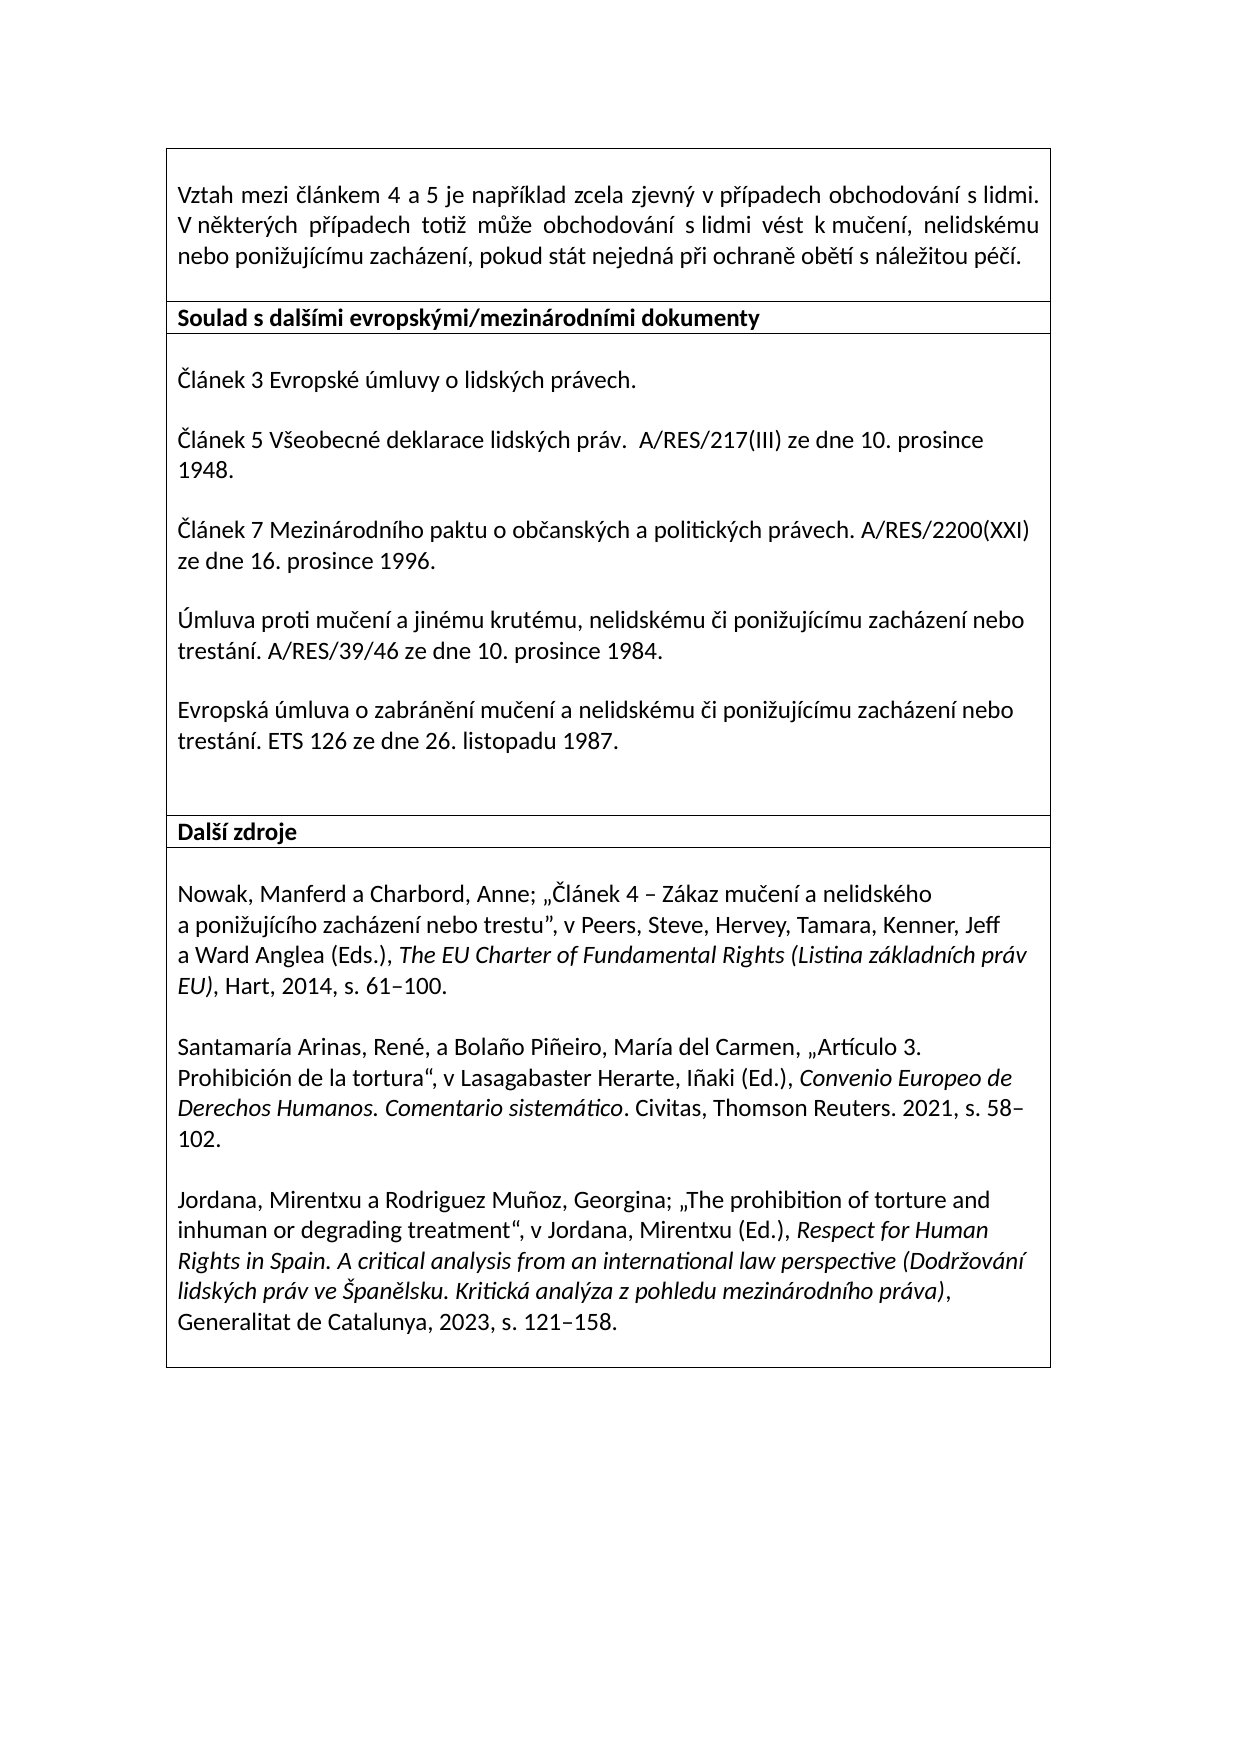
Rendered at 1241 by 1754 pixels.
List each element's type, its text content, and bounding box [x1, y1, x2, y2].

table_cell Další zdroje [167, 816, 1050, 847]
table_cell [167, 149, 1050, 301]
table_cell Soulad s dalšími evropskými/mezinárodními dokumenty [167, 302, 1050, 333]
table_cell Nowak, Manferd a Charbord, Anne; „Článek 4 – Zákaz mučení a nelidského a ponižujícího zacházení nebo trestu”, v Peers, Steve, Hervey, Tamara, Kenner, Jeff a Ward Anglea (Eds.), The EU Charter of Fundamental Rights (Listina základních práv EU), Hart, 2014, s. 61–100. Santamaría Arinas, René, a Bolaño Piñeiro, María del Carmen, „Artículo 3. Prohibición de la tortura“, v Lasagabaster Herarte, Iñaki (Ed.), Convenio Europeo de Derechos Humanos. Comentario sistemático. Civitas, Thomson Reuters. 2021, s. 58–102. Jordana, Mirentxu a Rodriguez Muñoz, Georgina; „The prohibition of torture and inhuman or degrading treatment“, v Jordana, Mirentxu (Ed.), Respect for Human Rights in Spain. A critical analysis from an international law perspective (Dodržování lidských práv ve Španělsku. Kritická analýza z pohledu mezinárodního práva), Generalitat de Catalunya, 2023, s. 121–158. [167, 848, 1050, 1367]
table_cell Článek 3 Evropské úmluvy o lidských právech. Článek 5 Všeobecné deklarace lidských práv. A/RES/217(III) ze dne 10. prosince 1948. Článek 7 Mezinárodního paktu o občanských a politických právech. A/RES/2200(XXI) ze dne 16. prosince 1996. Úmluva proti mučení a jinému krutému, nelidskému či ponižujícímu zacházení nebo trestání. A/RES/39/46 ze dne 10. prosince 1984. Evropská úmluva o zabránění mučení a nelidskému či ponižujícímu zacházení nebo trestání. ETS 126 ze dne 26. listopadu 1987. [167, 334, 1050, 815]
